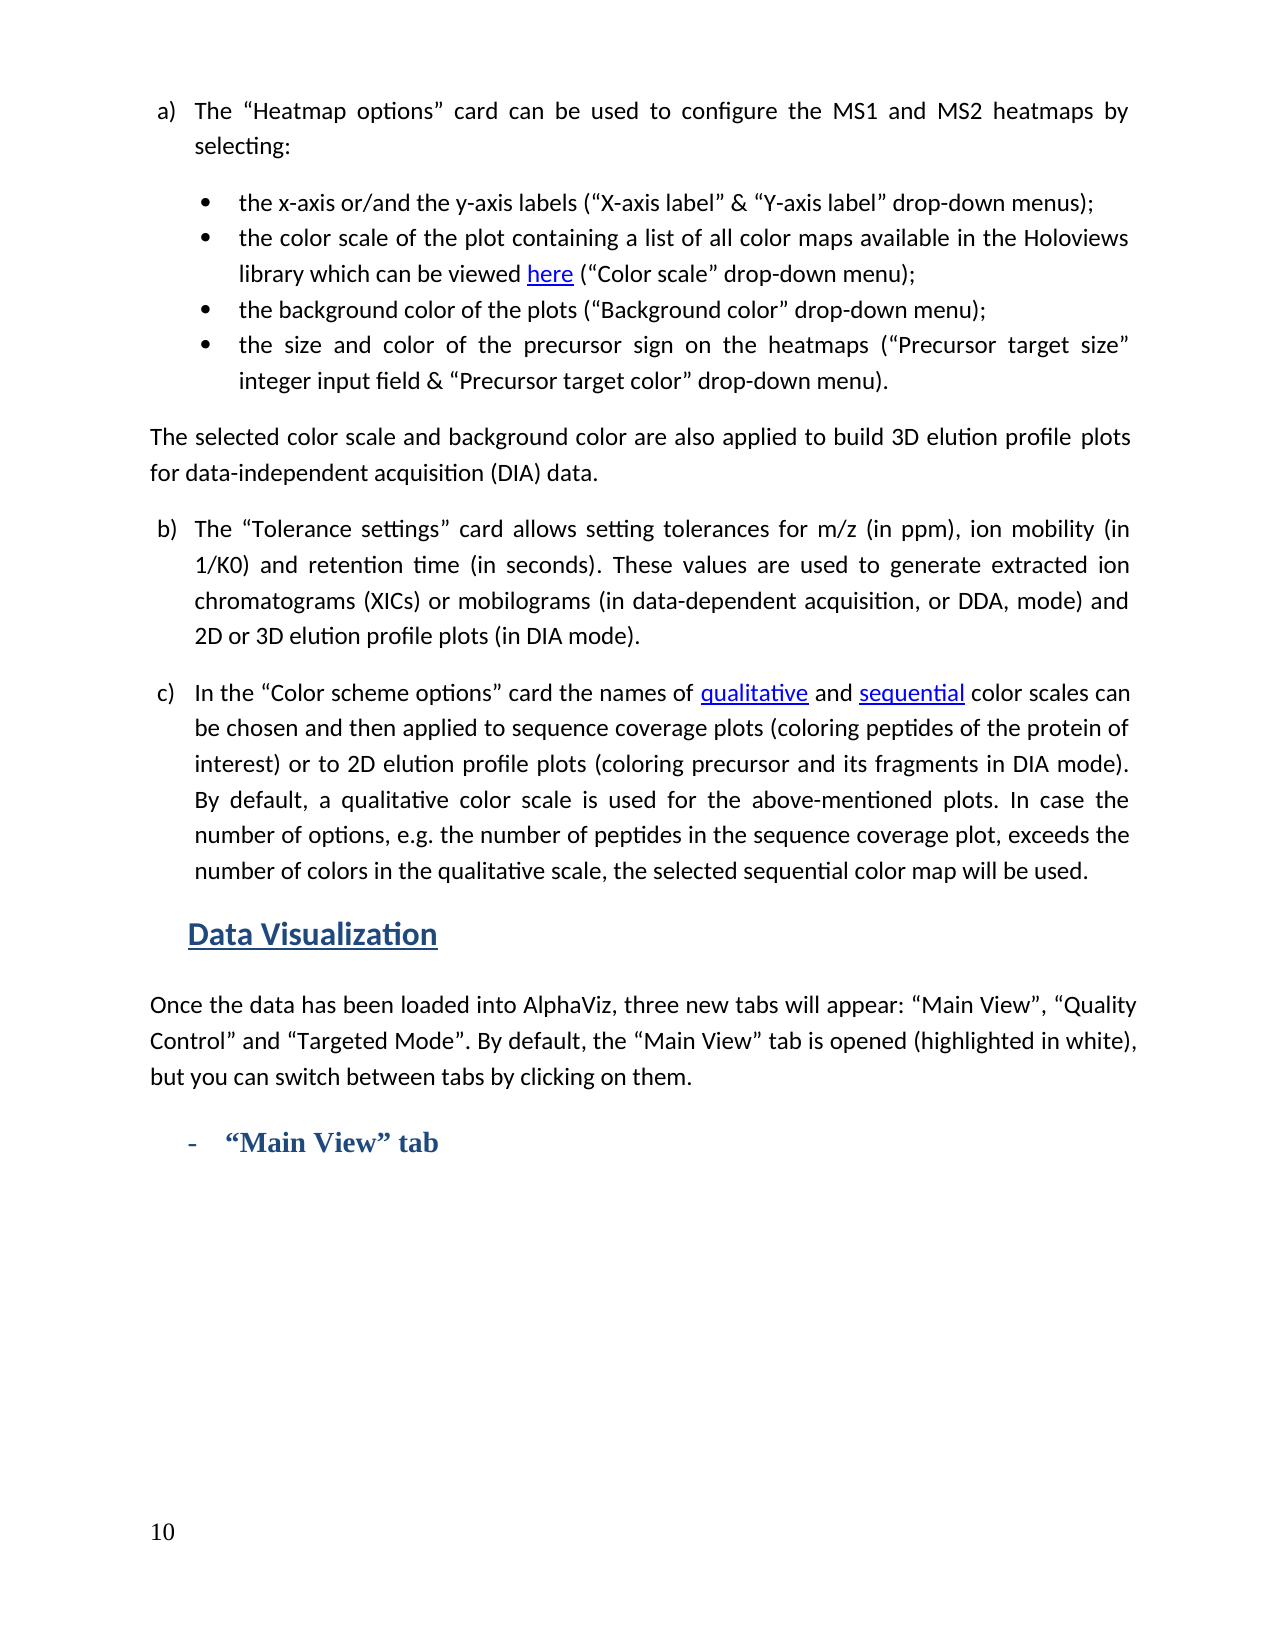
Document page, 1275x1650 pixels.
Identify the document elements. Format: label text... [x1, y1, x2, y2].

list The “Tolerance settings” card allows setting tolerances for m/z (in ppm), ion mobility (in 1/K0) and retention time (in seconds). These values are used to generate extracted ion chromatograms (XICs) or mobilograms (in data-dependent acquisition, or DDA, mode) and 2D or 3D elution profile plots (in DIA mode). [157, 513, 1131, 651]
subtitle “Main View” tab [187, 1126, 1131, 1159]
list In the “Color scheme options” card the names of qualitative and sequential color scales can be chosen and then applied to sequence coverage plots (coloring peptides of the protein of interest) or to 2D elution profile plots (coloring precursor and its fragments in DIA mode). By default, a qualitative color scale is used for the above-mentioned plots. In case the number of options, e.g. the number of peptides in the sequence coverage plot, exceeds the number of colors in the qualitative scale, the selected sequential color map will be used. [157, 677, 1131, 886]
list the color scale of the plot containing a list of all color maps available in the Holoviews library which can be viewed here (“Color scale” drop-down menu); [201, 222, 1131, 289]
list the x-axis or/and the y-axis labels (“X-axis label” & “Y-axis label” drop-down menus); [201, 187, 1131, 217]
list the background color of the plots (“Background color” drop-down menu); [201, 294, 1131, 324]
text Once the data has been loaded into AlphaViz, three new tabs will appear: “Main View”, “Quality Control” and “Targeted Mode”. By default, the “Main View” tab is opened (highlighted in white), but you can switch between tabs by clicking on them. [150, 989, 1139, 1091]
text The selected color scale and background color are also applied to build 3D elution profile plots for data-independent acquisition (DIA) data. [150, 421, 1131, 488]
subtitle Data Visualization [151, 913, 1131, 954]
list the size and color of the precursor sign on the heatmaps (“Precursor target size” integer input field & “Precursor target color” drop-down menu). [201, 329, 1131, 396]
list The “Heatmap options” card can be used to configure the MS1 and MS2 heatmaps by selecting: [157, 95, 1131, 161]
